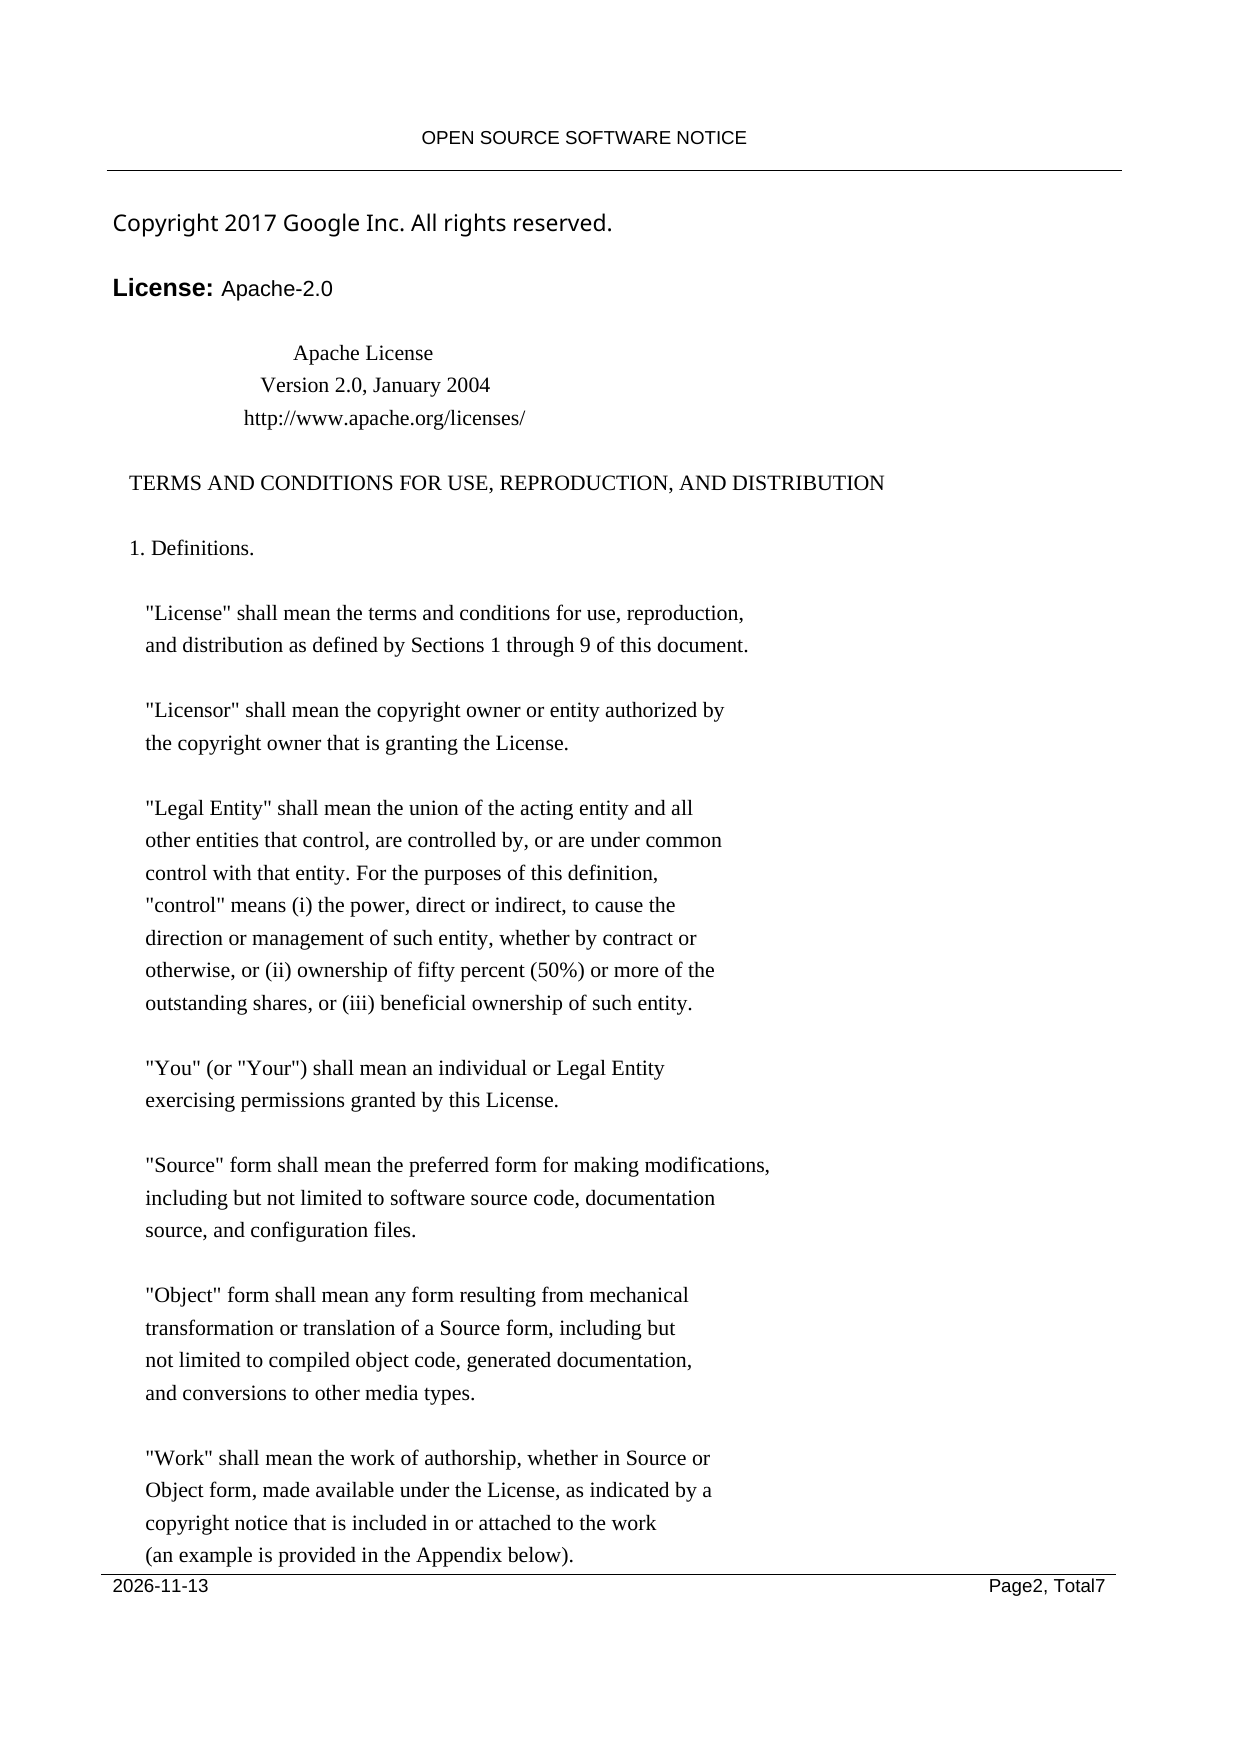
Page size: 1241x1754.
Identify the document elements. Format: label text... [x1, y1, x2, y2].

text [112, 206, 1128, 271]
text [112, 304, 1128, 1571]
text License: Apache-2.0 [112, 271, 1128, 304]
